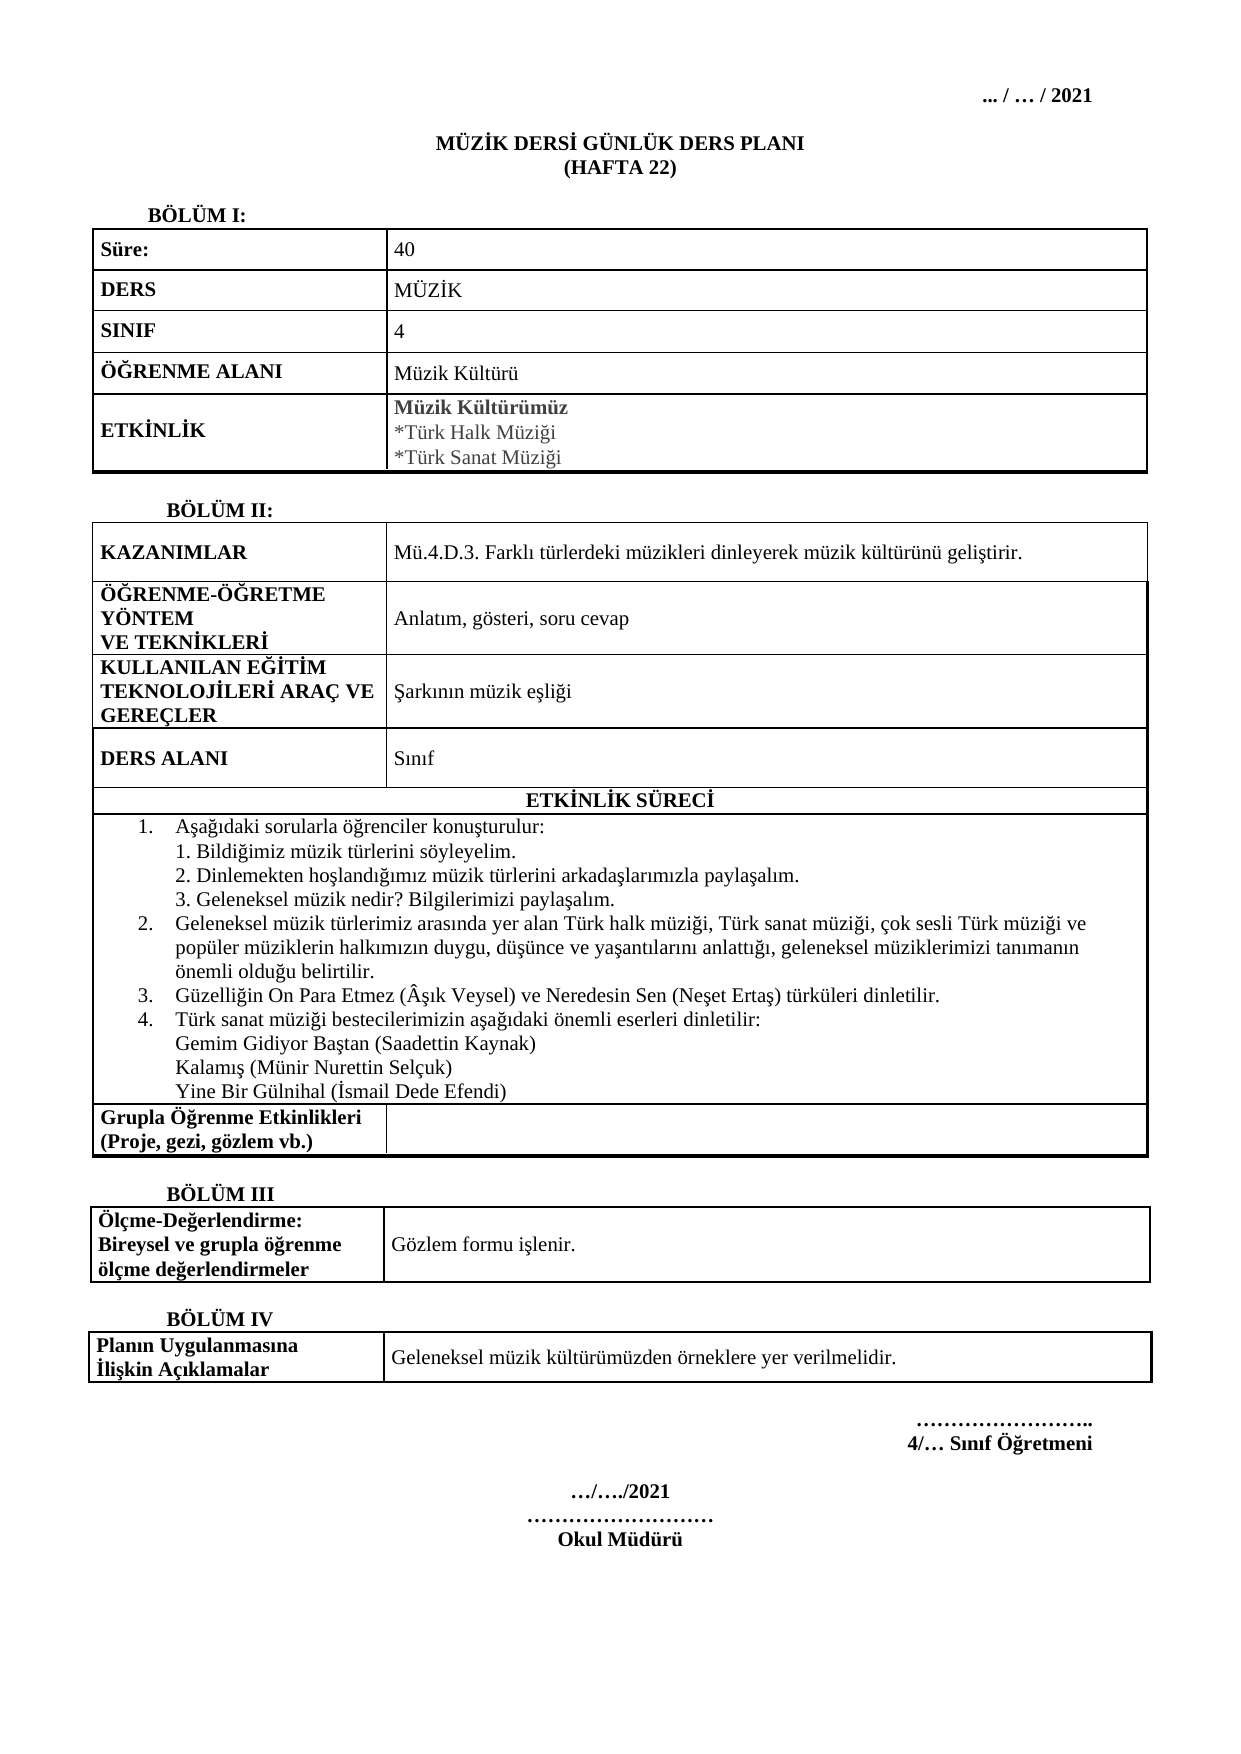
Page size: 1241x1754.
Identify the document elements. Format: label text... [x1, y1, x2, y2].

text MÜZİK DERSİ GÜNLÜK DERS PLANI [148, 131, 1092, 155]
table_header Gözlem formu işlenir. [385, 1208, 1149, 1281]
subtitle BÖLÜM III [148, 1182, 1092, 1206]
table_cell Müzik Kültürü [388, 353, 1146, 393]
table_cell Anlatım, gösteri, soru cevap [387, 582, 1146, 654]
text Okul Müdürü [148, 1527, 1092, 1551]
table_header Planın Uygulanmasına İlişkin Açıklamalar [90, 1333, 383, 1381]
table_cell DERS [94, 271, 386, 310]
table_cell Grupla Öğrenme Etkinlikleri (Proje, gezi, gözlem vb.) [94, 1105, 386, 1153]
table_cell ETKİNLİK SÜRECİ [94, 788, 1146, 812]
subtitle BÖLÜM IV [148, 1307, 1092, 1331]
table_cell Şarkının müzik eşliği [387, 655, 1146, 727]
text ……………………… [148, 1503, 1092, 1527]
table_header Süre: [94, 230, 386, 269]
text ... / … / 2021 [148, 83, 1092, 107]
text …/…./2021 [148, 1479, 1092, 1503]
table_cell SINIF [94, 311, 386, 352]
text 4/… Sınıf Öğretmeni [148, 1431, 1092, 1455]
table_header Mü.4.D.3. Farklı türlerdeki müzikleri dinleyerek müzik kültürünü geliştirir. [387, 523, 1147, 581]
text …………………….. [148, 1407, 1092, 1431]
table_cell DERS ALANI [94, 729, 386, 787]
table_header Ölçme-Değerlendirme: Bireysel ve grupla öğrenme ölçme değerlendirmeler [92, 1208, 383, 1281]
table_cell MÜZİK [388, 271, 1146, 310]
table_cell [387, 1105, 1146, 1153]
text (HAFTA 22) [148, 155, 1092, 179]
table_header KAZANIMLAR [93, 523, 386, 581]
text BÖLÜM II: [148, 498, 1092, 522]
text BÖLÜM I: [148, 203, 1092, 227]
table_cell 4 [388, 311, 1146, 352]
table_cell ETKİNLİK [94, 395, 386, 469]
table_cell ÖĞRENME-ÖĞRETME YÖNTEM VE TEKNİKLERİ [93, 582, 386, 654]
table_header Geleneksel müzik kültürümüzden örneklere yer verilmelidir. [385, 1333, 1150, 1381]
table_cell ÖĞRENME ALANI [94, 353, 386, 393]
table_cell Aşağıdaki sorularla öğrenciler konuşturulur: 1. Bildiğimiz müzik türlerini söyleyelim. 2. Dinlemekten hoşlandığımız müzik türlerini arkadaşlarımızla paylaşalım. 3. Geleneksel müzik nedir? Bilgilerimizi paylaşalım. Geleneksel müzik türlerimiz arasında yer alan Türk halk müziği, Türk sanat müziği, çok sesli Türk müziği ve popüler müziklerin halkımızın duygu, düşünce ve yaşantılarını anlattığı, geleneksel müziklerimizi tanımanın önemli olduğu belirtilir. Güzelliğin On Para Etmez (Âşık Veysel) ve Neredesin Sen (Neşet Ertaş) türküleri dinletilir. Türk sanat müziği bestecilerimizin aşağıdaki önemli eserleri dinletilir: Gemim Gidiyor Baştan (Saadettin Kaynak) Kalamış (Münir Nurettin Selçuk) Yine Bir Gülnihal (İsmail Dede Efendi) [94, 815, 1146, 1103]
table_cell Müzik Kültürümüz *Türk Halk Müziği *Türk Sanat Müziği [388, 395, 1146, 469]
table_cell Sınıf [387, 729, 1146, 787]
table_header 40 [388, 230, 1146, 269]
table_cell KULLANILAN EĞİTİM TEKNOLOJİLERİ ARAÇ VE GEREÇLER [93, 655, 386, 727]
